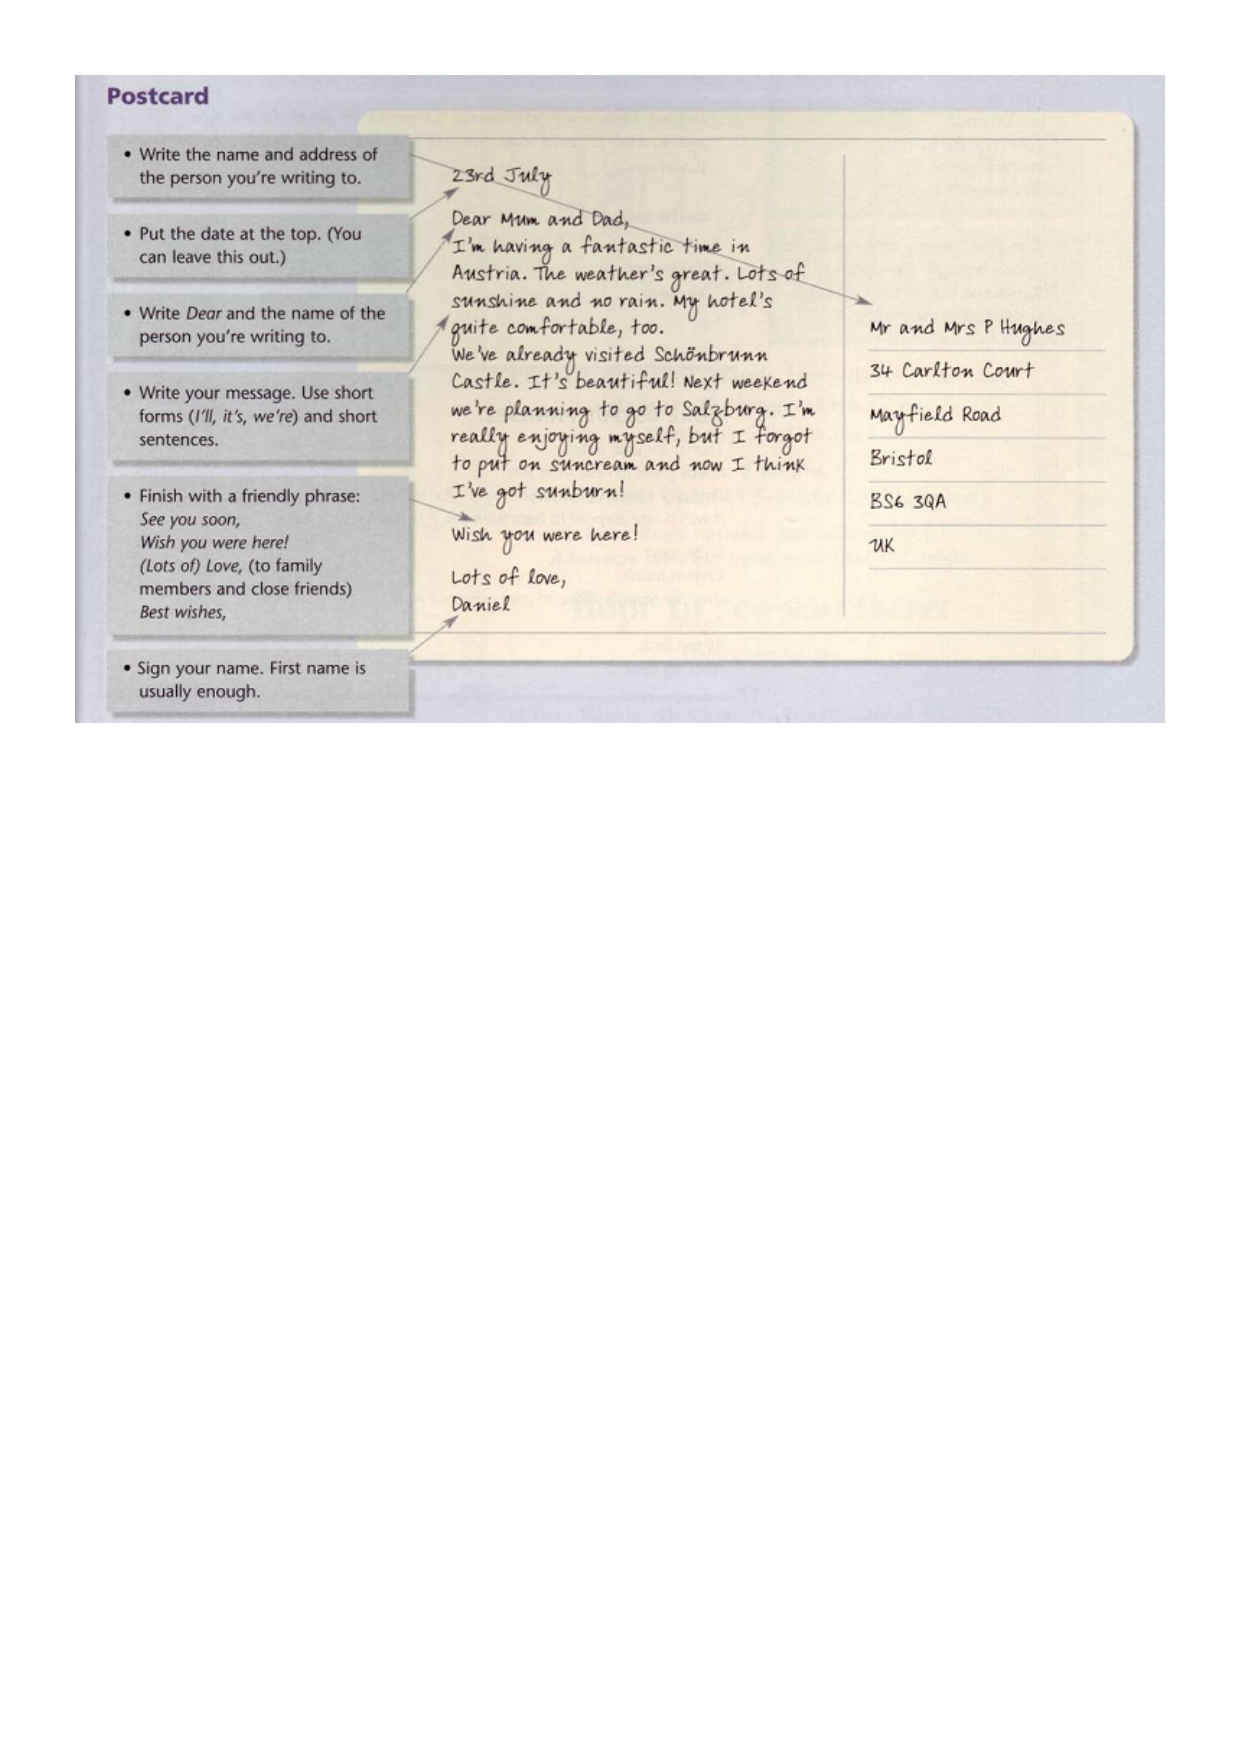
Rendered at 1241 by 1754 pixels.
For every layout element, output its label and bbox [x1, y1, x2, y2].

picture [75, 75, 1166, 723]
